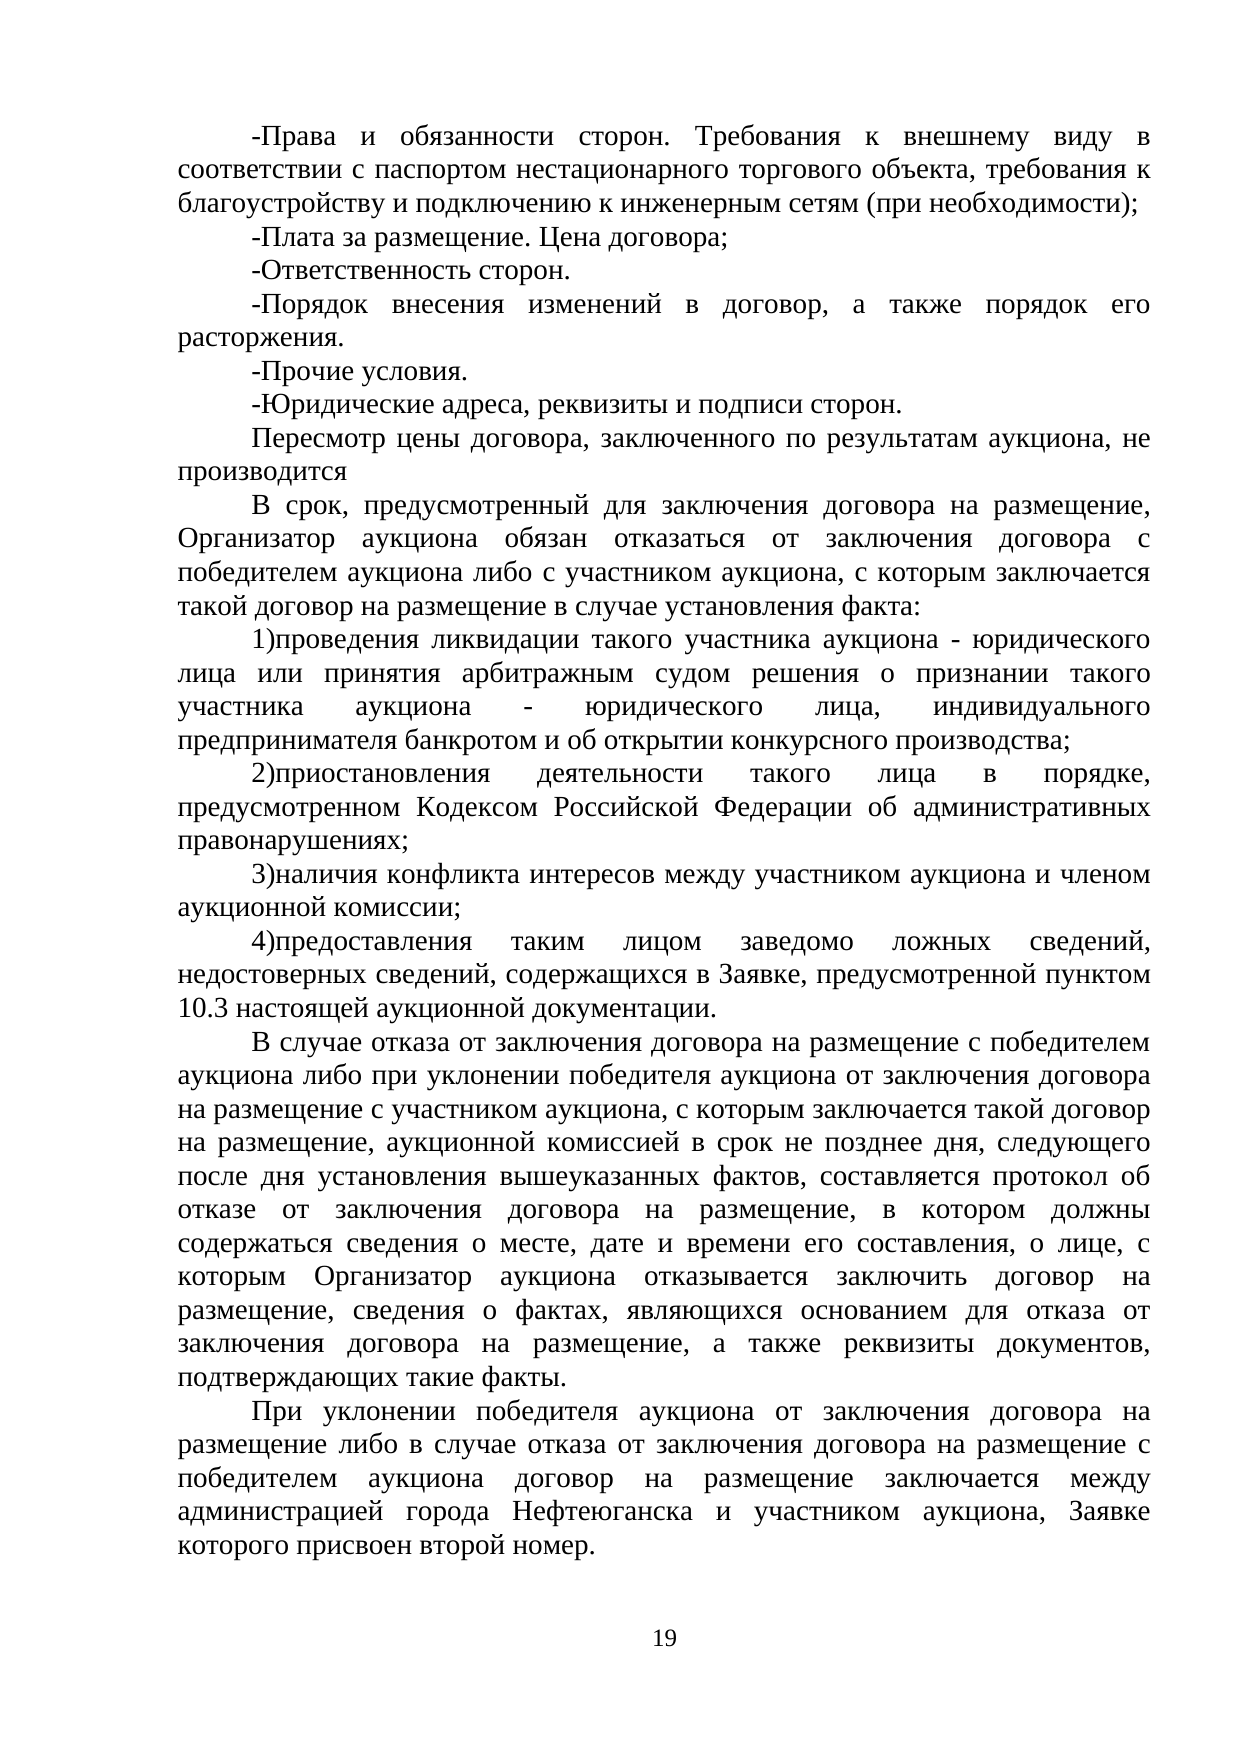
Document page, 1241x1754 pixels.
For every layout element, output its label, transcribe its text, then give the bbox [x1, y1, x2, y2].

text Пересмотр цены договора, заключенного по результатам аукциона, не производится [177, 420, 1152, 487]
text -Права и обязанности сторон. Требования к внешнему виду в соответствии с паспортом нестационарного торгового объекта, требования к благоустройству и подключению к инженерным сетям (при необходимости); [177, 118, 1152, 219]
text При уклонении победителя аукциона от заключения договора на размещение либо в случае отказа от заключения договора на размещение с победителем аукциона договор на размещение заключается между администрацией города Нефтеюганска и участником аукциона, Заявке которого присвоен второй номер. [177, 1393, 1152, 1560]
text В случае отказа от заключения договора на размещение с победителем аукциона либо при уклонении победителя аукциона от заключения договора на размещение с участником аукциона, с которым заключается такой договор на размещение, аукционной комиссией в срок не позднее дня, следующего после дня установления вышеуказанных фактов, составляется протокол об отказе от заключения договора на размещение, в котором должны содержаться сведения о месте, дате и времени его составления, о лице, с которым Организатор аукциона отказывается заключить договор на размещение, сведения о фактах, являющихся основанием для отказа от заключения договора на размещение, а также реквизиты документов, подтверждающих такие факты. [177, 1024, 1152, 1393]
text 3)наличия конфликта интересов между участником аукциона и членом аукционной комиссии; [177, 856, 1152, 923]
text В срок, предусмотренный для заключения договора на размещение, Организатор аукциона обязан отказаться от заключения договора с победителем аукциона либо с участником аукциона, с которым заключается такой договор на размещение в случае установления факта: [177, 487, 1152, 621]
text -Порядок внесения изменений в договор, а также порядок его расторжения. [177, 286, 1152, 353]
text -Прочие условия. [177, 353, 1152, 386]
text 4)предоставления таким лицом заведомо ложных сведений, недостоверных сведений, содержащихся в Заявке, предусмотренной пунктом 10.3 настоящей аукционной документации. [177, 923, 1152, 1024]
text 1)проведения ликвидации такого участника аукциона - юридического лица или принятия арбитражным судом решения о признании такого участника аукциона - юридического лица, индивидуального предпринимателя банкротом и об открытии конкурсного производства; [177, 621, 1152, 755]
text -Юридические адреса, реквизиты и подписи сторон. [177, 386, 1152, 420]
text -Ответственность сторон. [177, 252, 1152, 286]
text -Плата за размещение. Цена договора; [177, 219, 1152, 252]
text 2)приостановления деятельности такого лица в порядке, предусмотренном Кодексом Российской Федерации об административных правонарушениях; [177, 755, 1152, 856]
